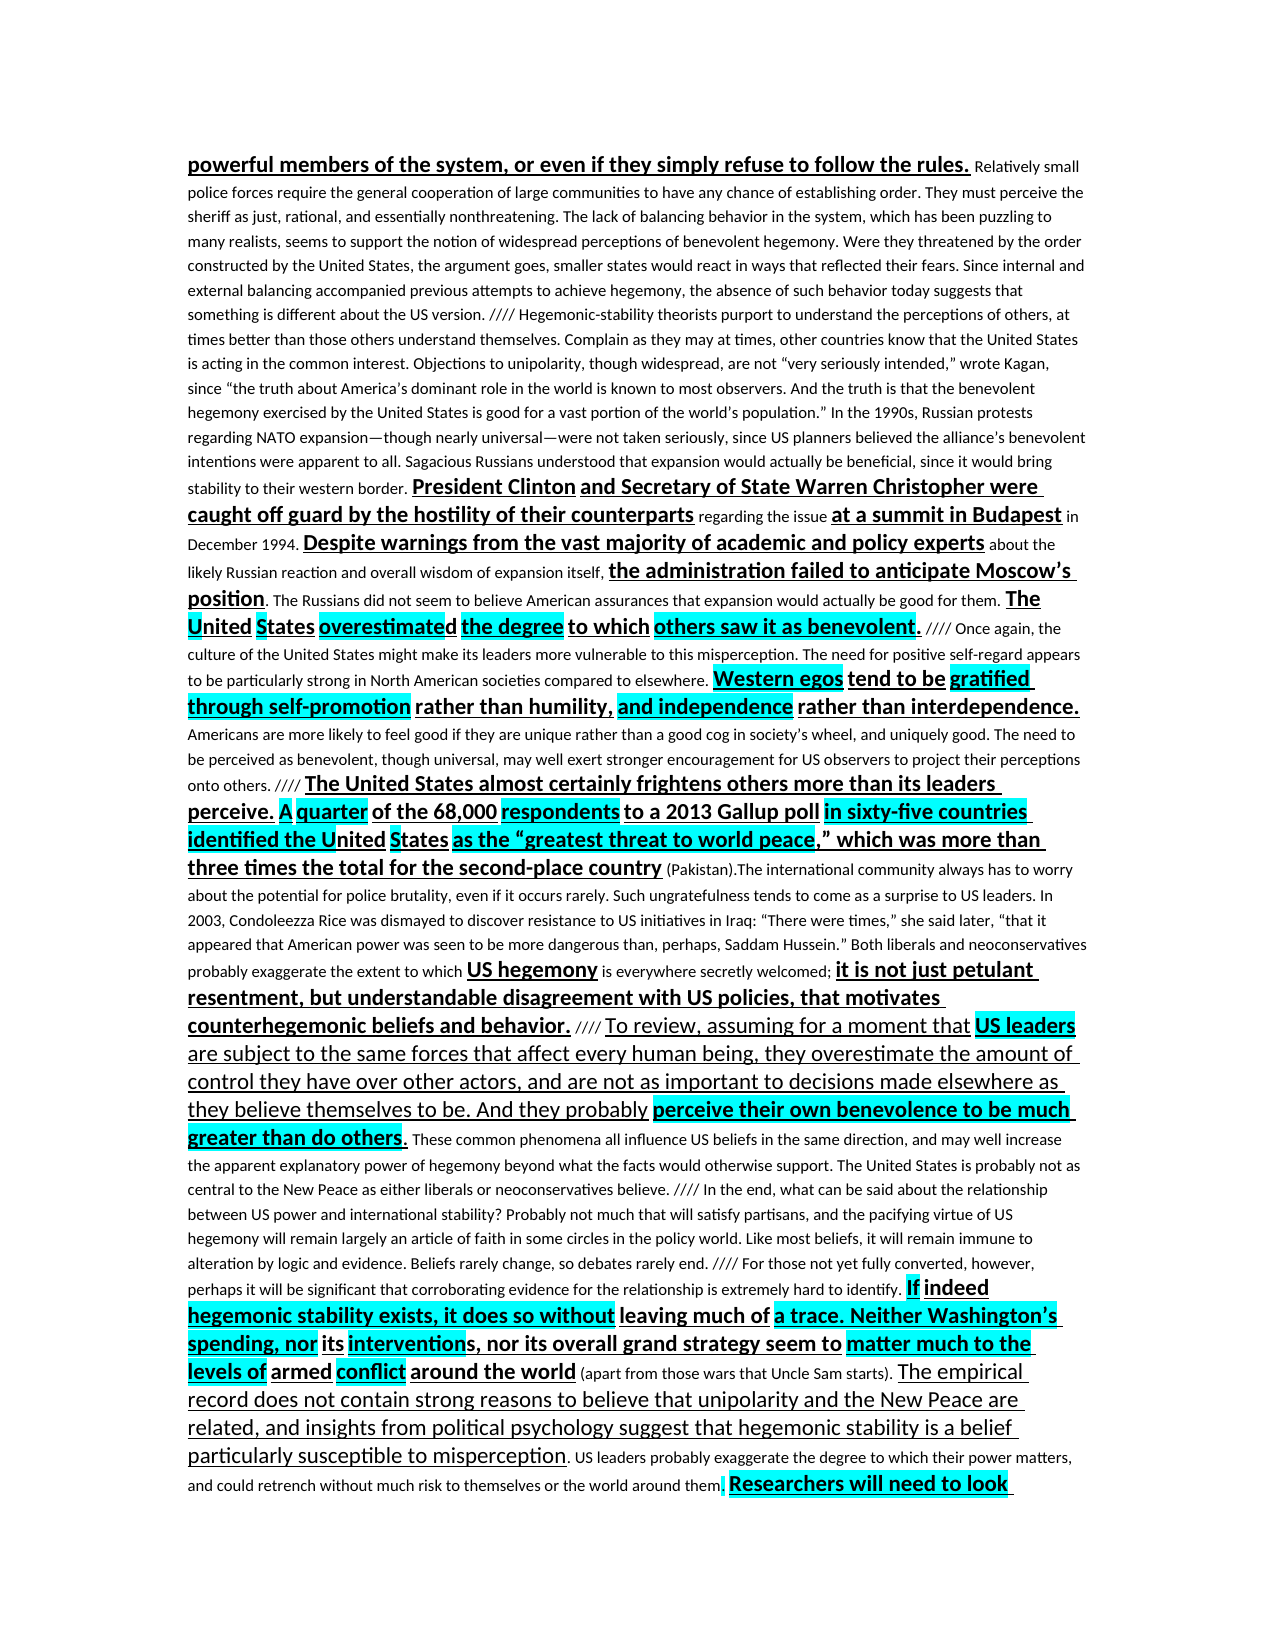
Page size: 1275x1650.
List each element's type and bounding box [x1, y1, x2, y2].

text [187, 150, 1087, 1498]
